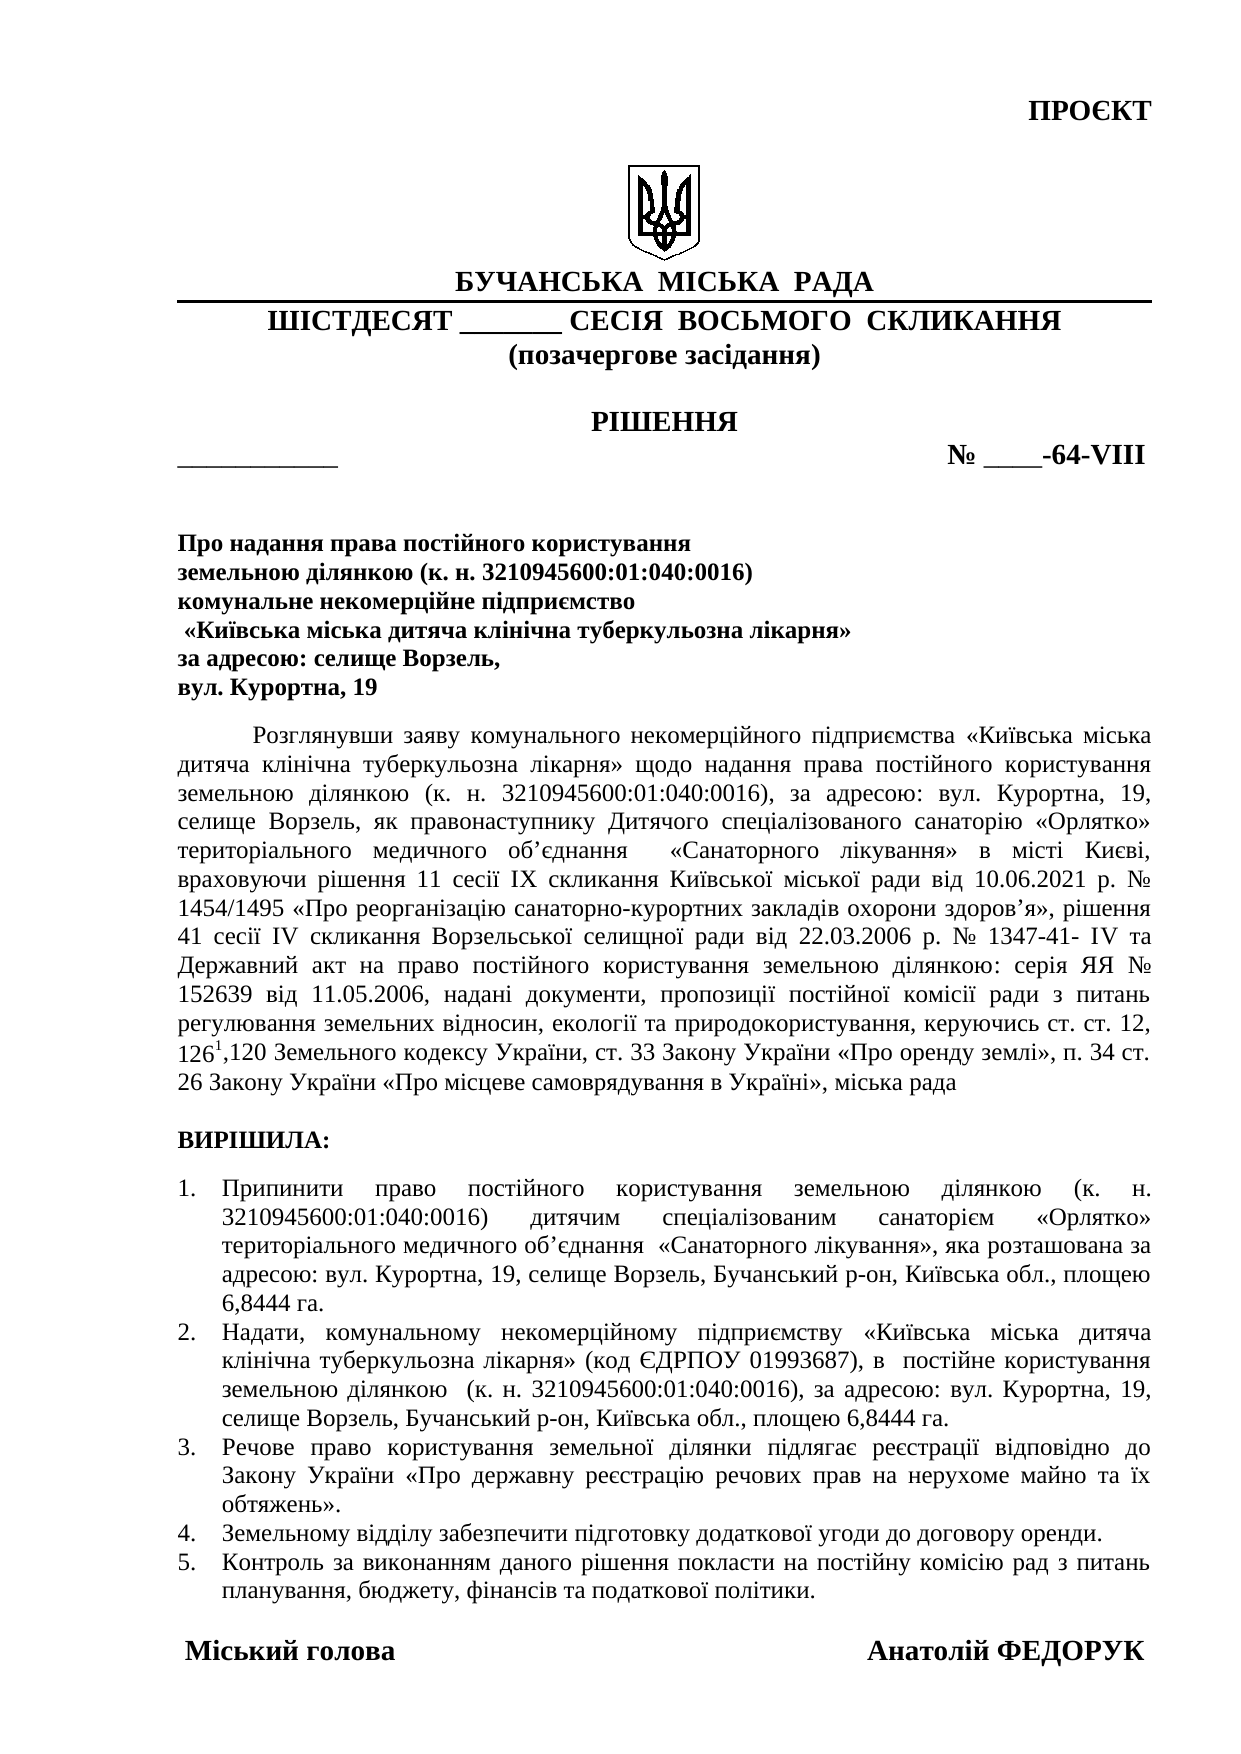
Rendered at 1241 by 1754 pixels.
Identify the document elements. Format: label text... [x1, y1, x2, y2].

text вул. Курортна, 19 [177, 672, 1152, 701]
text комунальне некомерційне підприємство [177, 586, 1152, 615]
text РІШЕННЯ [177, 404, 1152, 437]
text ___________ № ____-64-VІІІ [177, 437, 1152, 471]
text Міський голова Анатолій ФЕДОРУК [177, 1633, 1152, 1666]
list Припинити право постійного користування земельною ділянкою (к. н. 3210945600:01:040:0016) дитячим спеціалізованим санаторієм «Орлятко» територіального медичного об’єднання «Санаторного лікування», яка розташована за адресою: вул. Курортна, 19, селище Ворзель, Бучанський р-он, Київська обл., площею 6,8444 га. [177, 1173, 1152, 1317]
text «Київська міська дитяча клінічна туберкульозна лікарня» [177, 615, 1152, 643]
list Контроль за виконанням даного рішення покласти на постійну комісію рад з питань планування, бюджету, фінансів та податкової політики. [177, 1547, 1152, 1604]
text БУЧАНСЬКА МІСЬКА РАДА [177, 264, 1152, 300]
text Про надання права постійного користування [177, 528, 1152, 557]
text ПРОЄКТ [177, 93, 1152, 126]
list Земельному відділу забезпечити підготовку додаткової угоди до договору оренди. [177, 1518, 1152, 1547]
text за адресою: селище Ворзель, [177, 643, 1152, 672]
list Речове право користування земельної ділянки підлягає реєстрації відповідно до Закону України «Про державну реєстрацію речових прав на нерухоме майно та їх обтяжень». [177, 1432, 1152, 1518]
text ШІСТДЕСЯТ _______ СЕСІЯ ВОСЬМОГО СКЛИКАННЯ [177, 303, 1152, 337]
list Надати, комунальному некомерційному підприємству «Київська міська дитяча клінічна туберкульозна лікарня» (код ЄДРПОУ 01993687), в постійне користування земельною ділянкою (к. н. 3210945600:01:040:0016), за адресою: вул. Курортна, 19, селище Ворзель, Бучанський р-он, Київська обл., площею 6,8444 га. [177, 1317, 1152, 1432]
text (позачергове засідання) [177, 337, 1152, 370]
text земельною ділянкою (к. н. 3210945600:01:040:0016) [177, 557, 1152, 586]
text ВИРІШИЛА: [177, 1125, 1152, 1154]
text Розглянувши заяву комунального некомерційного підприємства «Київська міська дитяча клінічна туберкульозна лікарня» щодо надання права постійного користування земельною ділянкою (к. н. 3210945600:01:040:0016), за адресою: вул. Курортна, 19, селище Ворзель, як правонаступнику Дитячого спеціалізованого санаторію «Орлятко» територіального медичного об’єднання «Санаторного лікування» в місті Києві, враховуючи рішення 11 сесії ІX скликання Київської міської ради від 10.06.2021 р. № 1454/1495 «Про реорганізацію санаторно-курортних закладів охорони здоров’я», рішення 41 сесії ІV скликання Ворзельської селищної ради від 22.03.2006 р. № 1347-41- ІV та Державний акт на право постійного користування земельною ділянкою: серія ЯЯ № 152639 від 11.05.2006, надані документи, пропозиції постійної комісії ради з питань регулювання земельних відносин, екології та природокористування, керуючись ст. ст. 12, ,120 Земельного кодексу України, ст. 33 Закону України «Про оренду землі», п. 34 ст. 26 Закону України «Про місцеве самоврядування в Україні», міська рада [177, 720, 1152, 1096]
